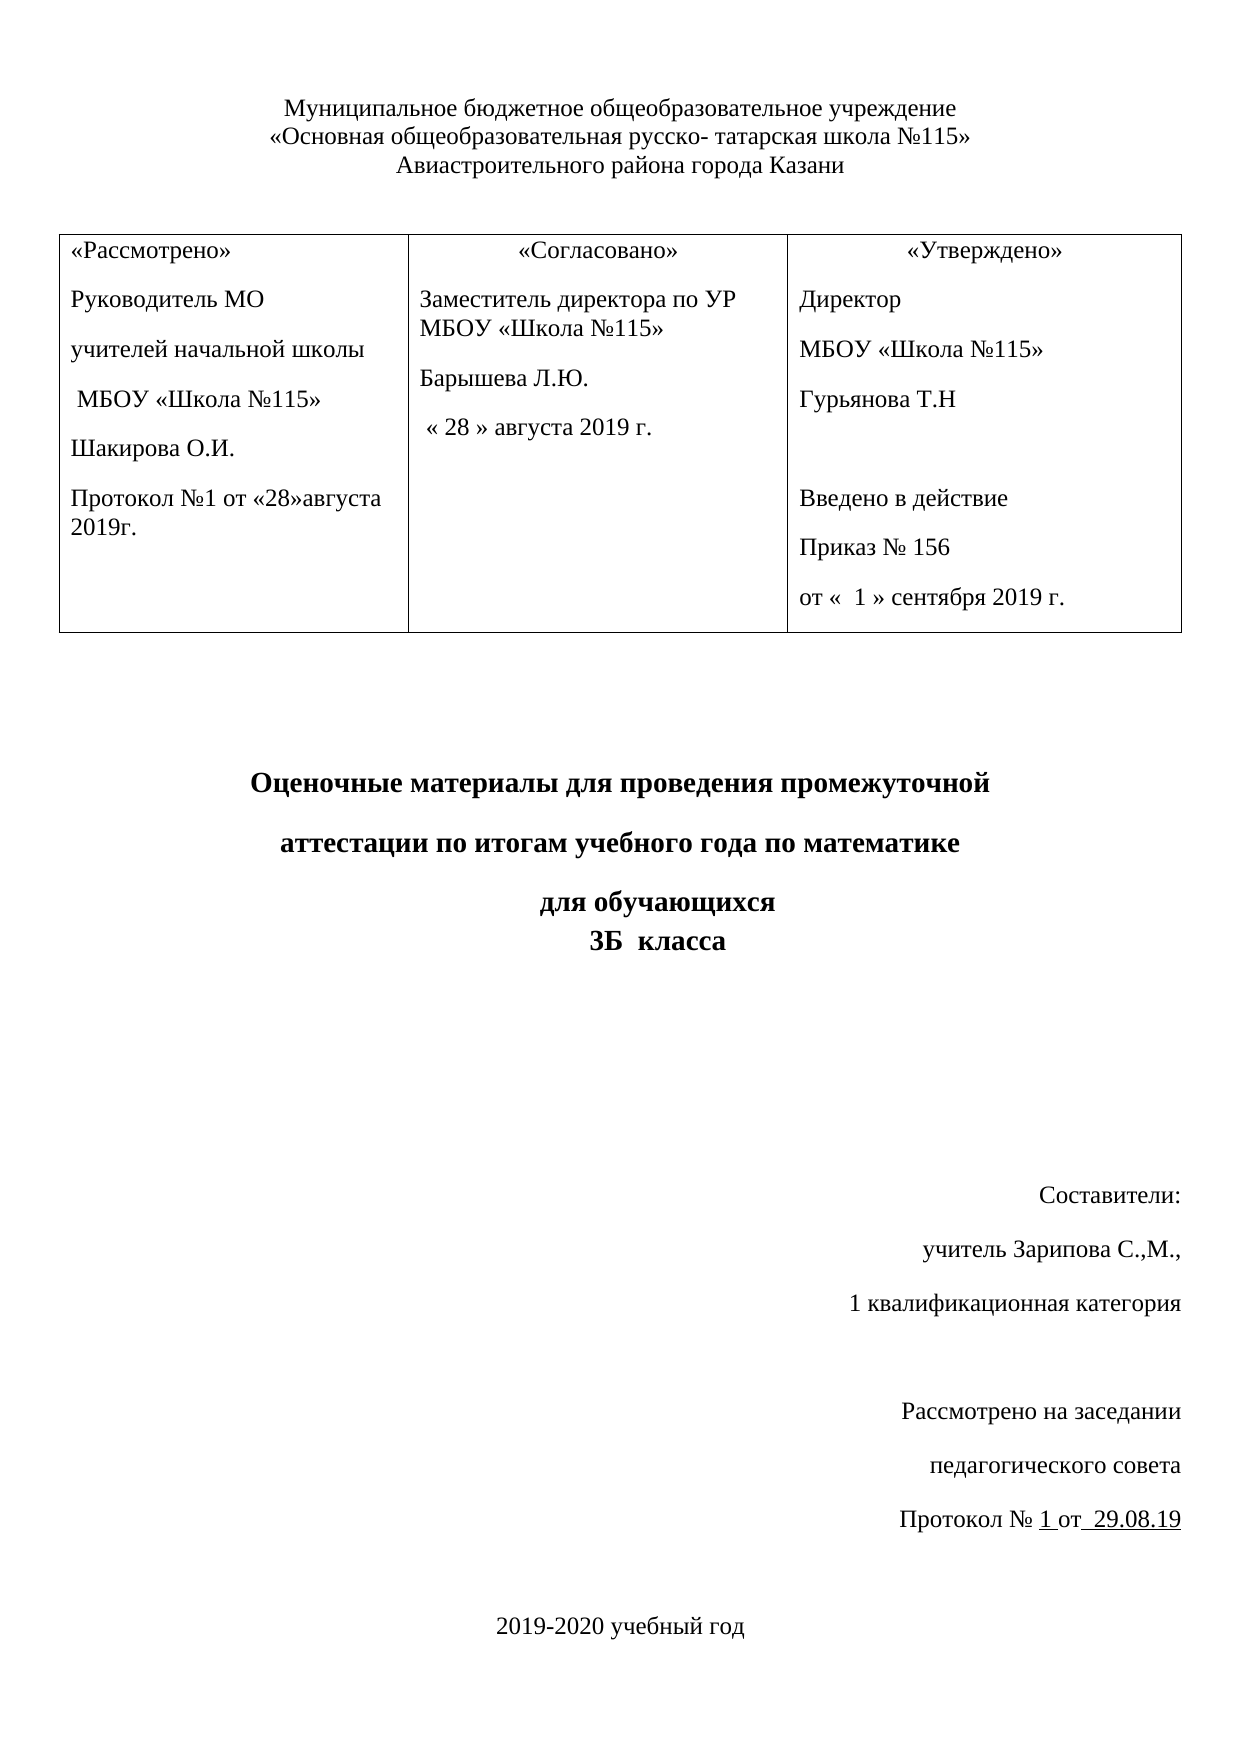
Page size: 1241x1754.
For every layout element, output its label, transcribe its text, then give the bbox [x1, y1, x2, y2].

text аттестации по итогам учебного года по математике [59, 825, 1181, 858]
text Муниципальное бюджетное общеобразовательное учреждение [59, 93, 1181, 121]
text Авиастроительного района города Казани [59, 150, 1181, 179]
text 2019-2020 учебный год [59, 1611, 1181, 1640]
table_header «Утверждено» Директор МБОУ «Школа №115» Гурьянова Т.Н Введено в действие Приказ № 156 от « 1 » сентября 2019 г. [788, 235, 1181, 632]
text педагогического совета [59, 1450, 1181, 1478]
text Оценочные материалы для проведения промежуточной [59, 766, 1181, 799]
text Протокол № 1 от 29.08.19 [59, 1504, 1181, 1532]
text Составители: [679, 1181, 1181, 1209]
text учитель Зарипова С.,М., [236, 1234, 1181, 1263]
table_header «Рассмотрено» Руководитель МО учителей начальной школы МБОУ «Школа №115» Шакирова О.И. Протокол №1 от «28»августа 2019г. [60, 235, 408, 632]
table_header «Согласовано» Заместитель директора по УР МБОУ «Школа №115» Барышева Л.Ю. « 28 » августа 2019 г. [409, 235, 787, 632]
text Рассмотрено на заседании [59, 1396, 1181, 1425]
text 1 квалификационная категория [236, 1288, 1181, 1317]
text 3Б класса [134, 923, 1181, 956]
text для обучающихся [134, 884, 1181, 918]
text «Основная общеобразовательная русско- татарская школа №115» [59, 121, 1181, 150]
